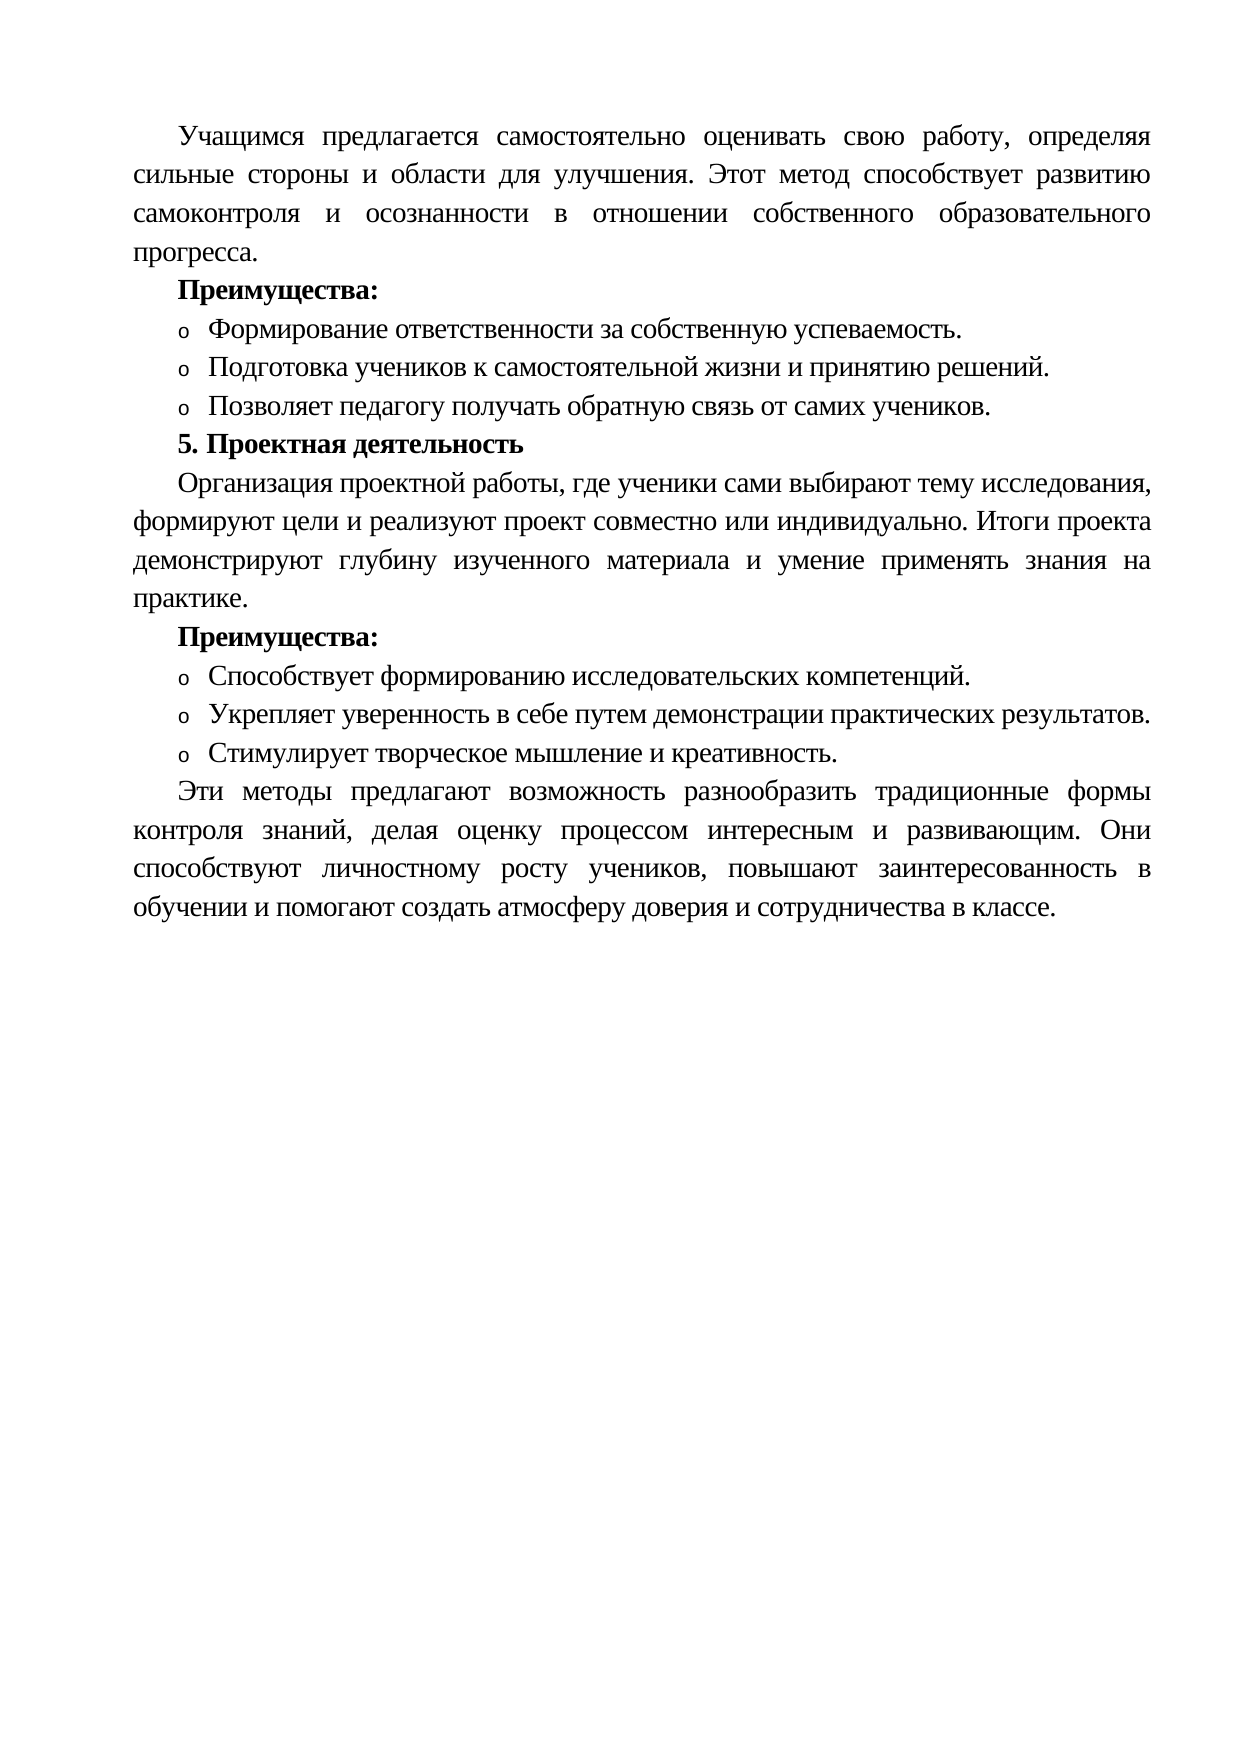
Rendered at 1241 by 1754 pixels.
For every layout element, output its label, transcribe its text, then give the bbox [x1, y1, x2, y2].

list Подготовка учеников к самостоятельной жизни и принятию решений. [133, 349, 1152, 383]
list Способствует формированию исследовательских компетенций. [133, 658, 1152, 691]
list Укрепляет уверенность в себе путем демонстрации практических результатов. [133, 696, 1152, 730]
text Эти методы предлагают возможность разнообразить традиционные формы контроля знаний, делая оценку процессом интересным и развивающим. Они способствуют личностному росту учеников, повышают заинтересованность в обучении и помогают создать атмосферу доверия и сотрудничества в классе. [133, 773, 1152, 922]
text Организация проектной работы, где ученики сами выбирают тему исследования, формируют цели и реализуют проект совместно или индивидуально. Итоги проекта демонстрируют глубину изученного материала и умение применять знания на практике. [133, 465, 1152, 614]
list Формирование ответственности за собственную успеваемость. [133, 311, 1152, 344]
text Преимущества: [133, 272, 1152, 306]
text Преимущества: [133, 619, 1152, 653]
list Стимулирует творческое мышление и креативность. [133, 735, 1152, 768]
text 5. Проектная деятельность [133, 426, 1152, 460]
list Позволяет педагогу получать обратную связь от самих учеников. [133, 388, 1152, 421]
text Учащимся предлагается самостоятельно оценивать свою работу, определяя сильные стороны и области для улучшения. Этот метод способствует развитию самоконтроля и осознанности в отношении собственного образовательного прогресса. [133, 118, 1152, 267]
